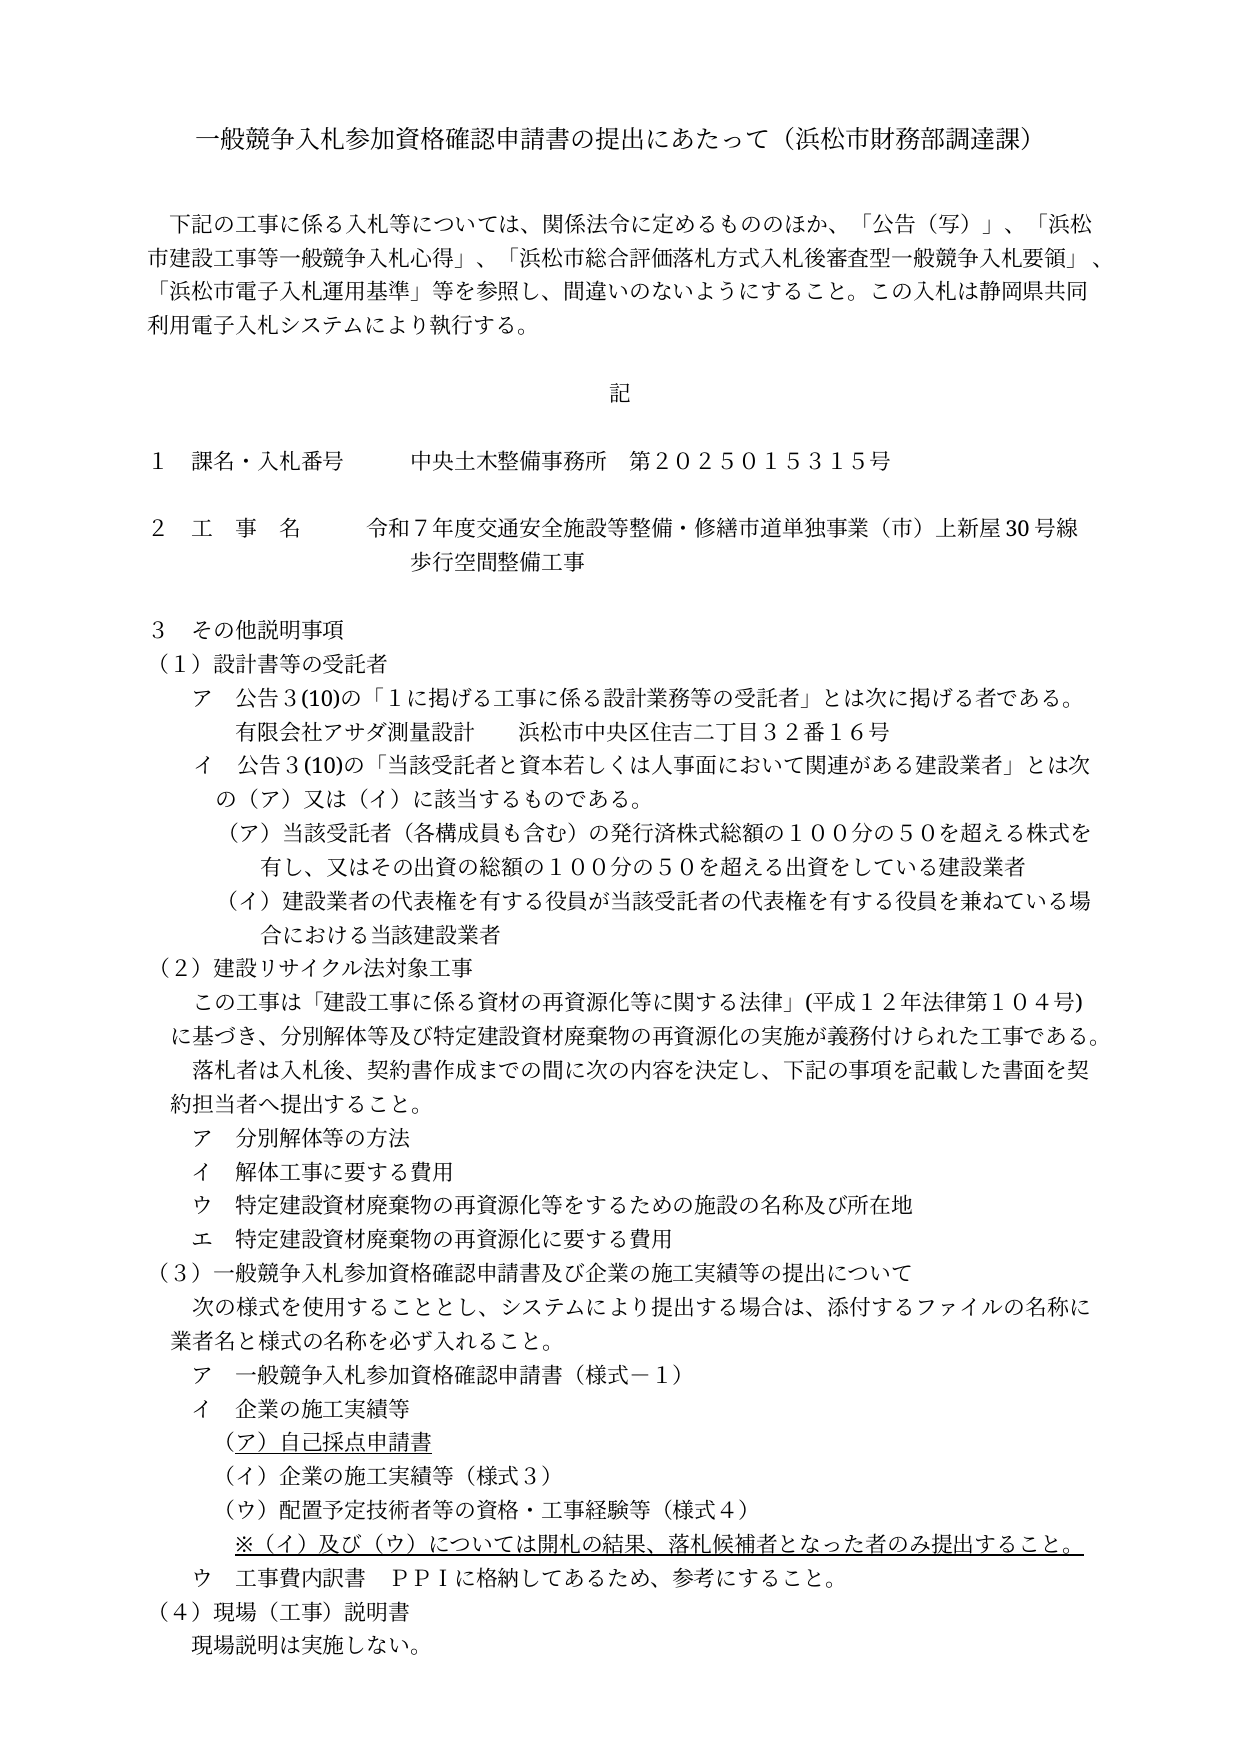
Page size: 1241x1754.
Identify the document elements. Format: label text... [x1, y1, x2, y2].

text ア 一般競争入札参加資格確認申請書（様式－１） [148, 1357, 1092, 1391]
text ア 公告３(10)の「１に掲げる工事に係る設計業務等の受託者」とは次に掲げる者である。 [191, 680, 1092, 713]
text 現場説明は実施しない。 [148, 1628, 1092, 1661]
text ア 分別解体等の方法 [148, 1120, 1092, 1154]
text エ 特定建設資材廃棄物の再資源化に要する費用 [148, 1221, 1092, 1255]
text （４）現場（工事）説明書 [148, 1594, 1092, 1628]
text イ 解体工事に要する費用 [148, 1154, 1092, 1187]
text イ 公告３(10)の「当該受託者と資本若しくは人事面において関連がある建設業者」とは次の（ア）又は（イ）に該当するものである。 [194, 747, 1092, 815]
text 落札者は入札後、契約書作成までの間に次の内容を決定し、下記の事項を記載した書面を契約担当者へ提出すること。 [171, 1052, 1092, 1120]
text ウ 工事費内訳書 ＰＰＩに格納してあるため、参考にすること。 [148, 1560, 1092, 1594]
text ※（イ）及び（ウ）については開札の結果、落札候補者となった者のみ提出すること。 [148, 1526, 1092, 1560]
text 下記の工事に係る入札等については、関係法令に定めるもののほか、「公告（写）」、「浜松市建設工事等一般競争入札心得」、「浜松市総合評価落札方式入札後審査型一般競争入札要領」、「浜松市電子入札運用基準」等を参照し、間違いのないようにすること。この入札は静岡県共同利用電子入札システムにより執行する。 [148, 206, 1092, 341]
text ウ 特定建設資材廃棄物の再資源化等をするための施設の名称及び所在地 [148, 1187, 1092, 1221]
text この工事は「建設工事に係る資材の再資源化等に関する法律」(平成１２年法律第１０４号)に基づき、分別解体等及び特定建設資材廃棄物の再資源化の実施が義務付けられた工事である。 [171, 984, 1092, 1052]
text １ 課名・入札番号 中央土木整備事務所 第２０２５０１５３１５号 [148, 443, 1092, 477]
text ３ その他説明事項 [148, 612, 1092, 646]
text （ア）当該受託者（各構成員も含む）の発行済株式総額の１００分の５０を超える株式を有し、又はその出資の総額の１００分の５０を超える出資をしている建設業者 [217, 815, 1092, 883]
text 有限会社アサダ測量設計 浜松市中央区住吉二丁目３２番１６号 [148, 713, 1092, 747]
text ２ 工事名 令和７年度交通安全施設等整備・修繕市道単独事業（市）上新屋30号線歩行空間整備工事 [148, 510, 1092, 578]
text （ア）自己採点申請書 [148, 1424, 1092, 1458]
text イ 企業の施工実績等 [148, 1391, 1092, 1424]
text 次の様式を使用することとし、システムにより提出する場合は、添付するファイルの名称に業者名と様式の名称を必ず入れること。 [171, 1289, 1092, 1357]
text （３）一般競争入札参加資格確認申請書及び企業の施工実績等の提出について [148, 1255, 1092, 1289]
text 一般競争入札参加資格確認申請書の提出にあたって（浜松市財務部調達課） [148, 104, 1092, 172]
text （ウ）配置予定技術者等の資格・工事経験等（様式４） [148, 1492, 1092, 1526]
text （イ）企業の施工実績等（様式３） [148, 1458, 1092, 1492]
text 記 [148, 375, 1092, 409]
text （１）設計書等の受託者 [148, 646, 1092, 680]
text （２）建設リサイクル法対象工事 [148, 951, 1092, 984]
text （イ）建設業者の代表権を有する役員が当該受託者の代表権を有する役員を兼ねている場合における当該建設業者 [217, 883, 1092, 951]
